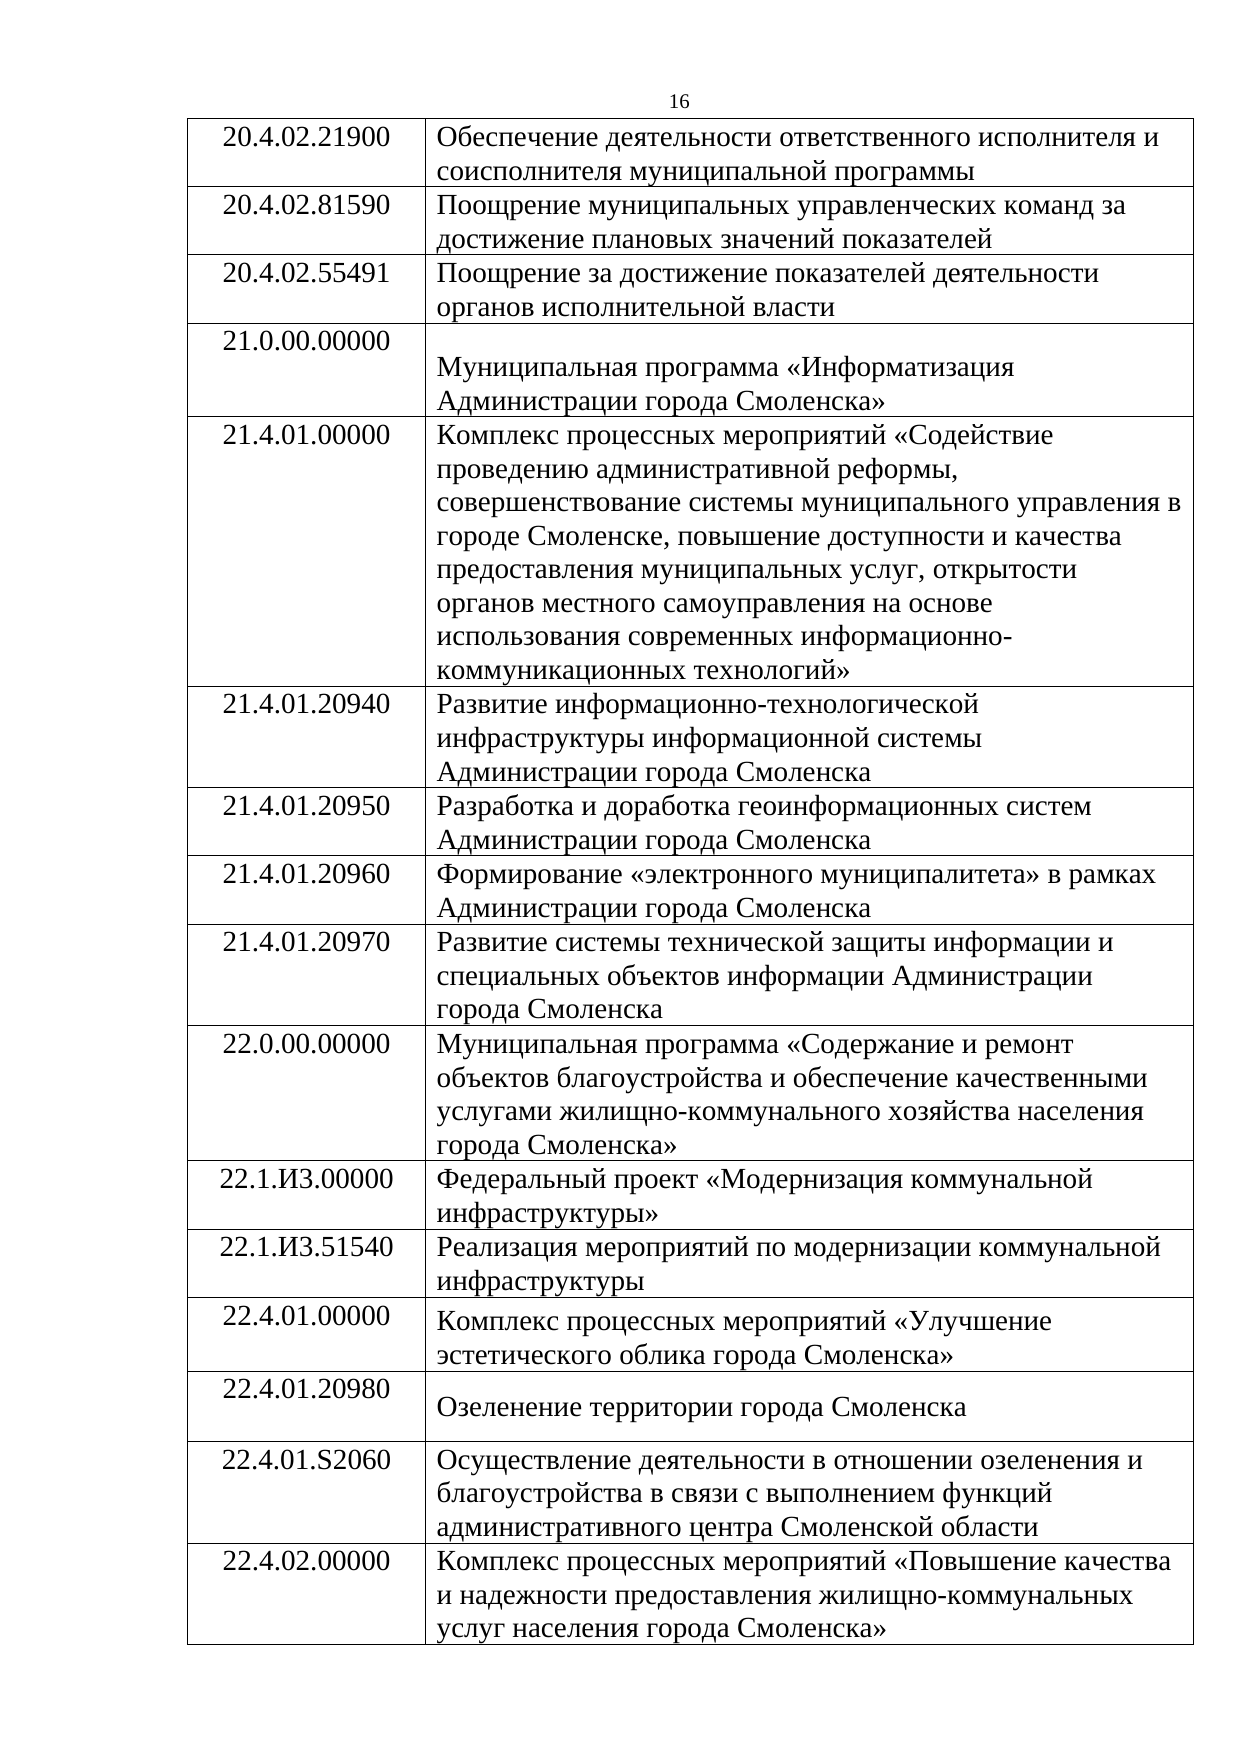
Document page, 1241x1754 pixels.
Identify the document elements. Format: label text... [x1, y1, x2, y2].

table_cell 20.4.02.55491 [188, 255, 425, 322]
table_cell Муниципальная программа «Содержание и ремонт объектов благоустройства и обеспечение качественными услугами жилищно-коммунального хозяйства населения города Смоленска» [426, 1026, 1193, 1160]
table_cell Комплекс процессных мероприятий «Повышение качества и надежности предоставления жилищно-коммунальных услуг населения города Смоленска» [426, 1544, 1193, 1644]
table_cell 21.0.00.00000 [188, 324, 425, 416]
table_cell Развитие информационно-технологической инфраструктуры информационной системы Администрации города Смоленска [426, 687, 1193, 787]
table_cell 22.4.01.00000 [188, 1298, 425, 1371]
table_cell 21.4.01.20970 [188, 925, 425, 1025]
table_cell Федеральный проект «Модернизация коммунальной инфраструктуры» [426, 1161, 1193, 1228]
table_cell Муниципальная программа «Информатизация Администрации города Смоленска» [426, 324, 1193, 416]
table_cell 21.4.01.20940 [188, 687, 425, 787]
table_cell Осуществление деятельности в отношении озеленения и благоустройства в связи с выполнением функций административного центра Смоленской области [426, 1442, 1193, 1542]
table_cell Комплекс процессных мероприятий «Улучшение эстетического облика города Смоленска» [426, 1298, 1193, 1371]
table_cell 21.4.01.00000 [188, 417, 425, 686]
table_cell 22.4.01.20980 [188, 1372, 425, 1441]
table_cell Комплекс процессных мероприятий «Содействие проведению административной реформы, совершенствование системы муниципального управления в городе Смоленске, повышение доступности и качества предоставления муниципальных услуг, открытости органов местного самоуправления на основе использования современных информационно-коммуникационных технологий» [426, 417, 1193, 686]
table_cell Поощрение муниципальных управленческих команд за достижение плановых значений показателей [426, 187, 1193, 254]
table_cell 22.1.И3.51540 [188, 1230, 425, 1297]
table_cell 22.4.02.00000 [188, 1544, 425, 1644]
table_cell 22.4.01.S2060 [188, 1442, 425, 1542]
table_cell Поощрение за достижение показателей деятельности органов исполнительной власти [426, 255, 1193, 322]
table_cell Реализация мероприятий по модернизации коммунальной инфраструктуры [426, 1230, 1193, 1297]
table_cell 20.4.02.21900 [188, 119, 425, 186]
table_cell Разработка и доработка геоинформационных систем Администрации города Смоленска [426, 788, 1193, 855]
table_cell Обеспечение деятельности ответственного исполнителя и соисполнителя муниципальной программы [426, 119, 1193, 186]
table_cell Развитие системы технической защиты информации и специальных объектов информации Администрации города Смоленска [426, 925, 1193, 1025]
table_cell 22.0.00.00000 [188, 1026, 425, 1160]
table_cell Формирование «электронного муниципалитета» в рамках Администрации города Смоленска [426, 856, 1193, 923]
table_cell 22.1.И3.00000 [188, 1161, 425, 1228]
table_cell Озеленение территории города Смоленска [426, 1372, 1193, 1441]
table_cell 21.4.01.20950 [188, 788, 425, 855]
table_cell 21.4.01.20960 [188, 856, 425, 923]
table_cell 20.4.02.81590 [188, 187, 425, 254]
